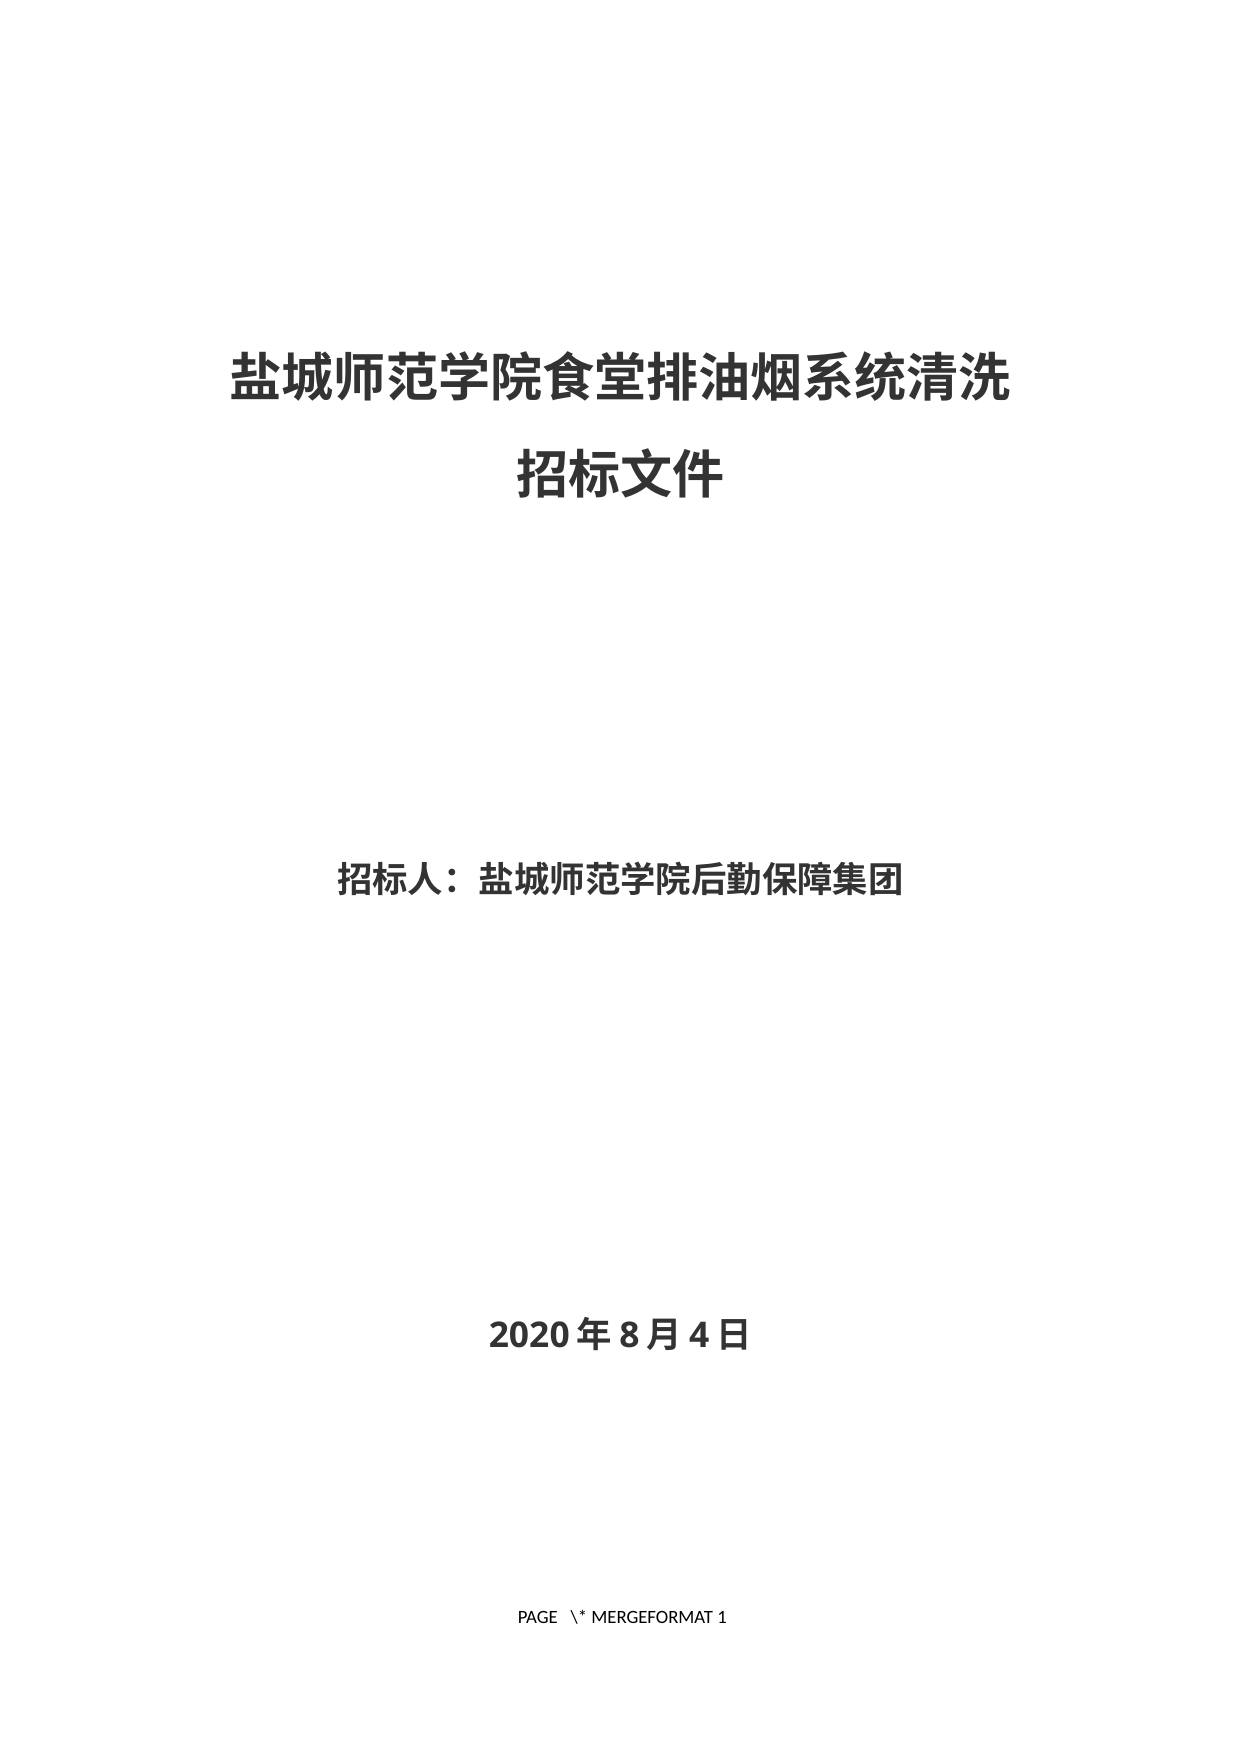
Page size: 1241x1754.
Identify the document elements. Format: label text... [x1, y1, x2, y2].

text 2020年8月4日 [187, 1299, 1053, 1364]
text 招标人：盐城师范学院后勤保障集团 [187, 844, 1053, 909]
text 盐城师范学院食堂排油烟系统清洗 [187, 324, 1053, 422]
text 招标文件 [187, 422, 1053, 519]
